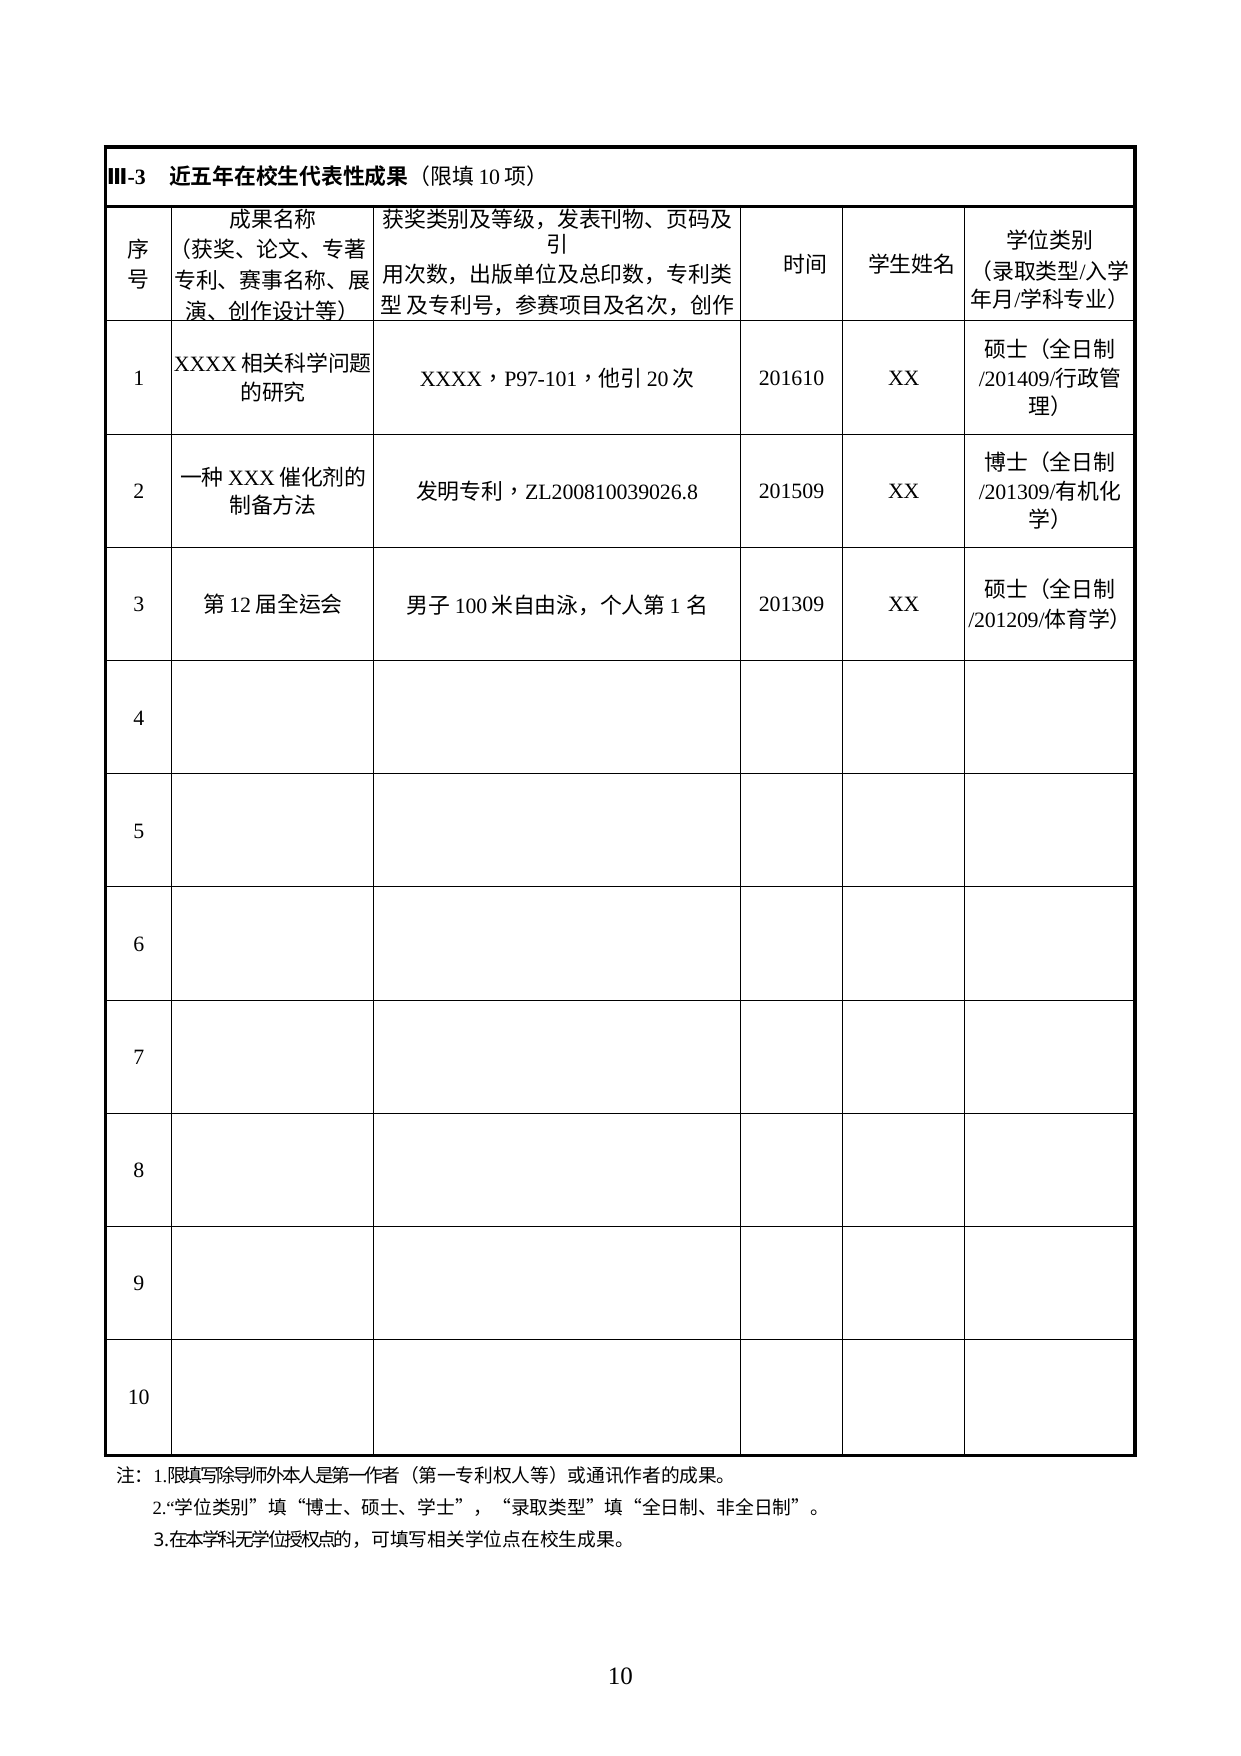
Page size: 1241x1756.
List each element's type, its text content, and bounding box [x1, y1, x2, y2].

table_cell 4 [107, 661, 171, 773]
table_cell [374, 1001, 740, 1113]
table_cell XX [843, 548, 964, 660]
table_cell [843, 774, 964, 886]
table_cell XXXX，P97-101，他引20次 [374, 321, 740, 433]
table_cell [741, 661, 842, 773]
table_cell [843, 1340, 964, 1453]
table_cell 博士（全日制 /201309/有机化学） [965, 435, 1133, 547]
table_cell [172, 1001, 373, 1113]
table_cell 8 [107, 1114, 171, 1226]
table_cell [172, 774, 373, 886]
table_cell 时间 [741, 208, 842, 320]
table_cell [965, 1001, 1133, 1113]
table_cell [172, 1340, 373, 1453]
table_cell [374, 887, 740, 999]
table_cell [741, 887, 842, 999]
table_cell [374, 774, 740, 886]
table_cell [741, 1227, 842, 1339]
table_cell [965, 1340, 1133, 1453]
table_cell 6 [107, 887, 171, 999]
table_cell 1 [107, 321, 171, 433]
text 2.“学位类别”填“博士、硕士、学士”，“录取类型”填“全日制、非全日制”。 [152, 1493, 1134, 1520]
table_cell 学位类别 （录取类型/入学年月/学科专业） [965, 208, 1133, 320]
table_cell [965, 774, 1133, 886]
table_cell [172, 1227, 373, 1339]
table_cell 硕士（全日制 /201209/体育学） [965, 548, 1133, 660]
table_cell 9 [107, 1227, 171, 1339]
table_cell XX [843, 435, 964, 547]
table_cell 第12届全运会 [172, 548, 373, 660]
table_cell [843, 1001, 964, 1113]
table_cell [965, 887, 1133, 999]
table_cell 201610 [741, 321, 842, 433]
table_cell 201509 [741, 435, 842, 547]
table_cell [172, 887, 373, 999]
table_cell 一种XXX催化剂的制备方法 [172, 435, 373, 547]
table_cell [843, 887, 964, 999]
table_cell [374, 1340, 740, 1453]
table_cell 发明专利，ZL200810039026.8 [374, 435, 740, 547]
table_cell [374, 1227, 740, 1339]
table_cell [843, 1227, 964, 1339]
table_cell 2 [107, 435, 171, 547]
table_cell [741, 1114, 842, 1226]
table_cell 成果名称 （获奖、论文、专著 专利、赛事名称、展演、创作设计等） [172, 208, 373, 320]
table_cell [965, 1114, 1133, 1226]
table_cell [965, 661, 1133, 773]
table_cell [741, 1001, 842, 1113]
table_cell [374, 661, 740, 773]
table_cell 序 号 [107, 208, 171, 320]
table_header Ⅲ-3 近五年在校生代表性成果（限填10项） [107, 149, 1133, 205]
table_cell XXXX相关科学问题的研究 [172, 321, 373, 433]
table_cell 学生姓名 [843, 208, 964, 320]
table_cell [965, 1227, 1133, 1339]
table_cell [843, 1114, 964, 1226]
table_cell 3 [107, 548, 171, 660]
table_cell [172, 661, 373, 773]
table_cell 硕士（全日制 /201409/行政管理） [965, 321, 1133, 433]
table_cell [741, 774, 842, 886]
table_cell [741, 1340, 842, 1453]
text 3.在本学科无学位授权点的，可填写相关学位点在校生成果。 [153, 1525, 1134, 1552]
table_cell [374, 1114, 740, 1226]
text 注：1.限填写除导师外本人是第一作者（第一专利权人等）或通讯作者的成果。 [116, 1461, 1134, 1488]
table_cell 获奖类别及等级，发表刊物、页码及引 用次数，出版单位及总印数，专利类型 及专利号，参赛项目及名次，创作设计 获奖 [374, 208, 740, 320]
table_cell 10 [107, 1340, 171, 1453]
table_cell 男子100米自由泳，个人第1 名 [374, 548, 740, 660]
table_cell 7 [107, 1001, 171, 1113]
table_cell 5 [107, 774, 171, 886]
table_cell 201309 [741, 548, 842, 660]
table_cell [843, 661, 964, 773]
table_cell XX [843, 321, 964, 433]
table_cell [172, 1114, 373, 1226]
